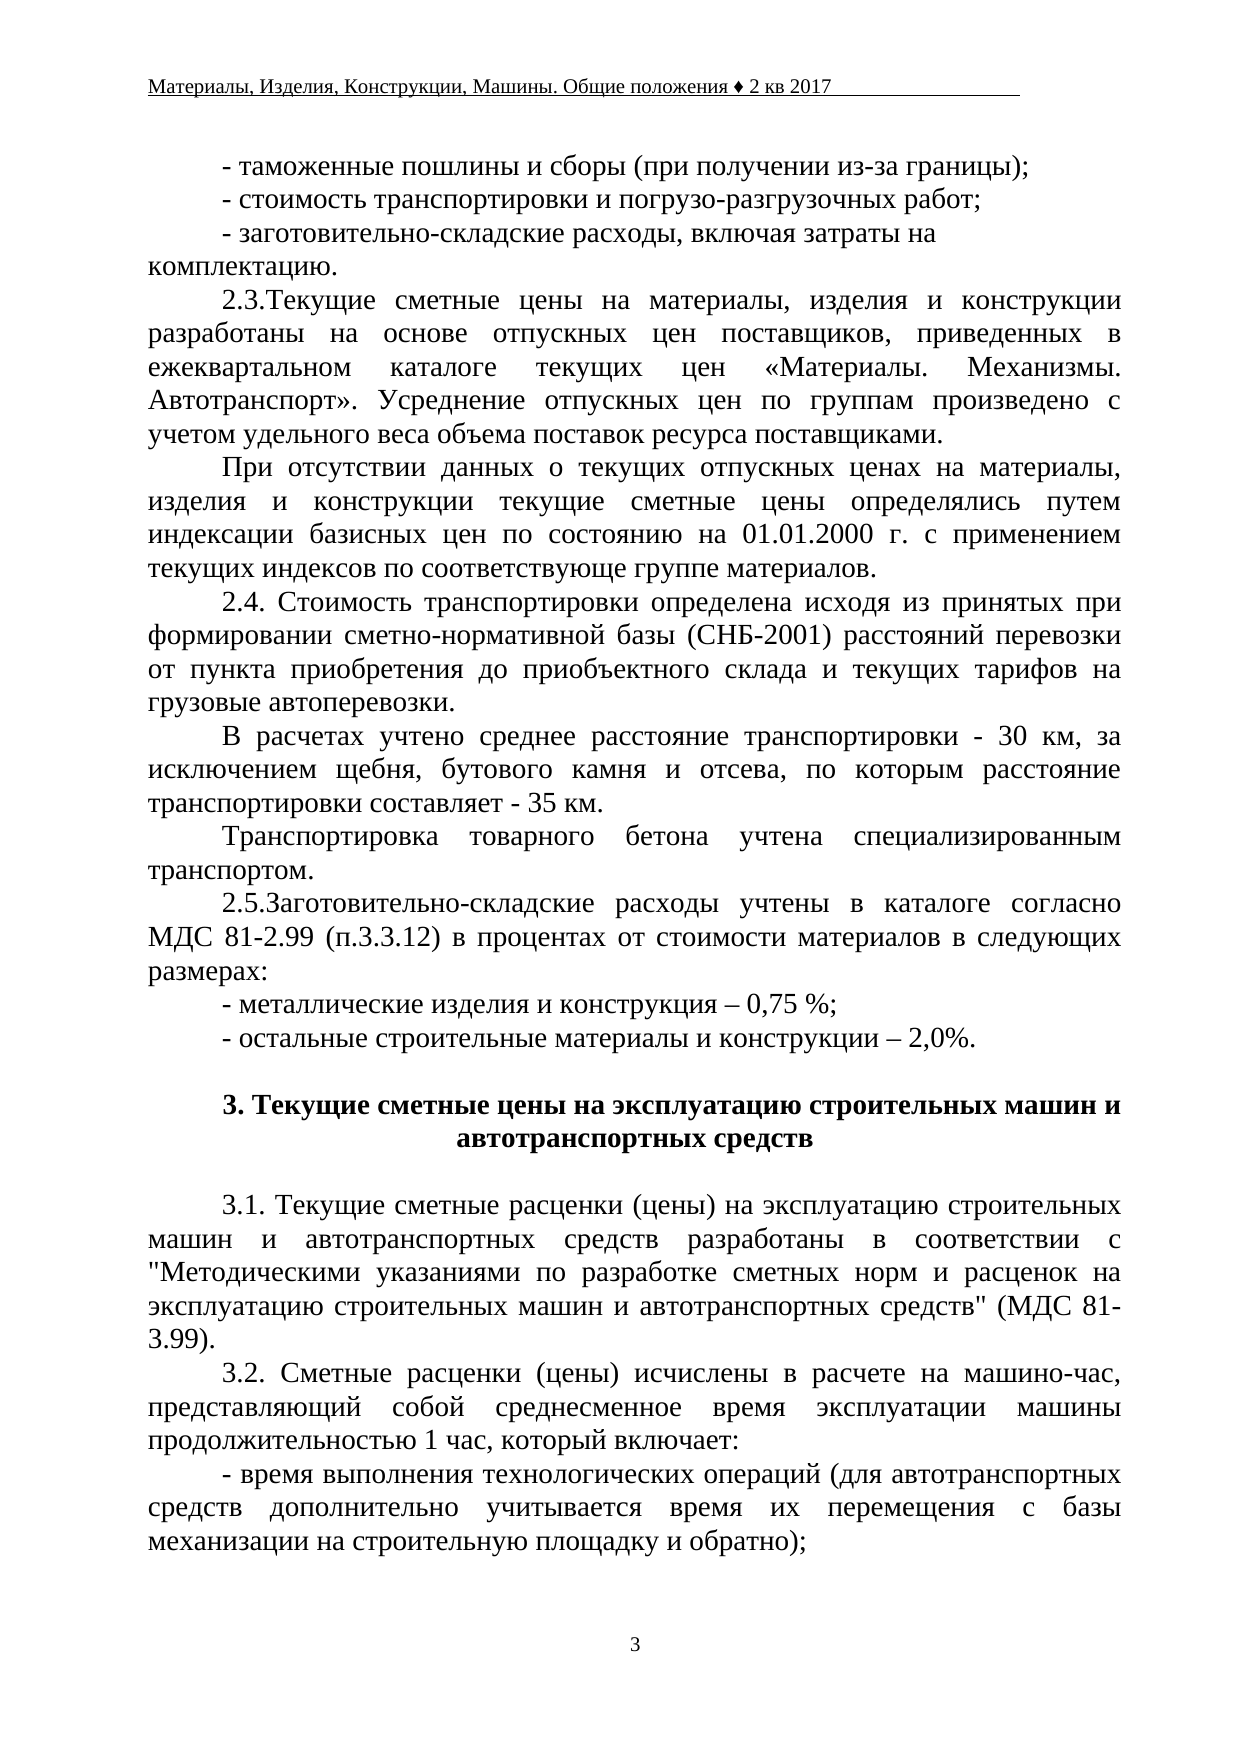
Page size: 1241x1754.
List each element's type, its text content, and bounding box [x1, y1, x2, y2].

text Транспортировка товарного бетона учтена специализированным транспортом. [148, 818, 1122, 886]
text - стоимость транспортировки и погрузо-разгрузочных работ; [148, 181, 1122, 215]
text 2.3.Текущие сметные цены на материалы, изделия и конструкции разработаны на основе отпускных цен поставщиков, приведенных в ежеквартальном каталоге текущих цен «Материалы. Механизмы. Автотранспорт». Усреднение отпускных цен по группам произведено с учетом удельного веса объема поставок ресурса поставщиками. [148, 282, 1122, 449]
text В расчетах учтено среднее расстояние транспортировки - 30 км, за исключением щебня, бутового камня и отсева, по которым расстояние транспортировки составляет - 35 км. [148, 718, 1122, 818]
text 3.1. Текущие сметные расценки (цены) на эксплуатацию строительных машин и автотранспортных средств разработаны в соответствии с "Методическими указаниями по разработке сметных норм и расценок на эксплуатацию строительных машин и автотранспортных средств" (МДС 81-3.99). [148, 1187, 1122, 1355]
text 2.5.Заготовительно-складские расходы учтены в каталоге согласно МДС 81-2.99 (п.3.3.12) в процентах от стоимости материалов в следующих размерах: [148, 886, 1122, 986]
text 3.2. Сметные расценки (цены) исчислены в расчете на машино-час, представляющий собой среднесменное время эксплуатации машины продолжительностью 1 час, который включает: [148, 1355, 1122, 1456]
text При отсутствии данных о текущих отпускных ценах на материалы, изделия и конструкции текущие сметные цены определялись путем индексации базисных цен по состоянию на 01.01.2000 г. с применением текущих индексов по соответствующе группе материалов. [148, 449, 1122, 584]
text - таможенные пошлины и сборы (при получении из-за границы); [148, 148, 1122, 181]
text - время выполнения технологических операций (для автотранспортных средств дополнительно учитывается время их перемещения с базы механизации на строительную площадку и обратно); [148, 1456, 1122, 1556]
text - заготовительно-складские расходы, включая затраты на комплектацию. [148, 215, 1122, 282]
text - остальные строительные материалы и конструкции – 2,0%. [148, 1020, 1122, 1053]
text 3. Текущие сметные цены на эксплуатацию строительных машин и автотранспортных средств [148, 1087, 1122, 1154]
text 2.4. Стоимость транспортировки определена исходя из принятых при формировании сметно-нормативной базы (СНБ-2001) расстояний перевозки от пункта приобретения до приобъектного склада и текущих тарифов на грузовые автоперевозки. [148, 584, 1122, 718]
text - металлические изделия и конструкция – 0,75 %; [148, 986, 1122, 1020]
